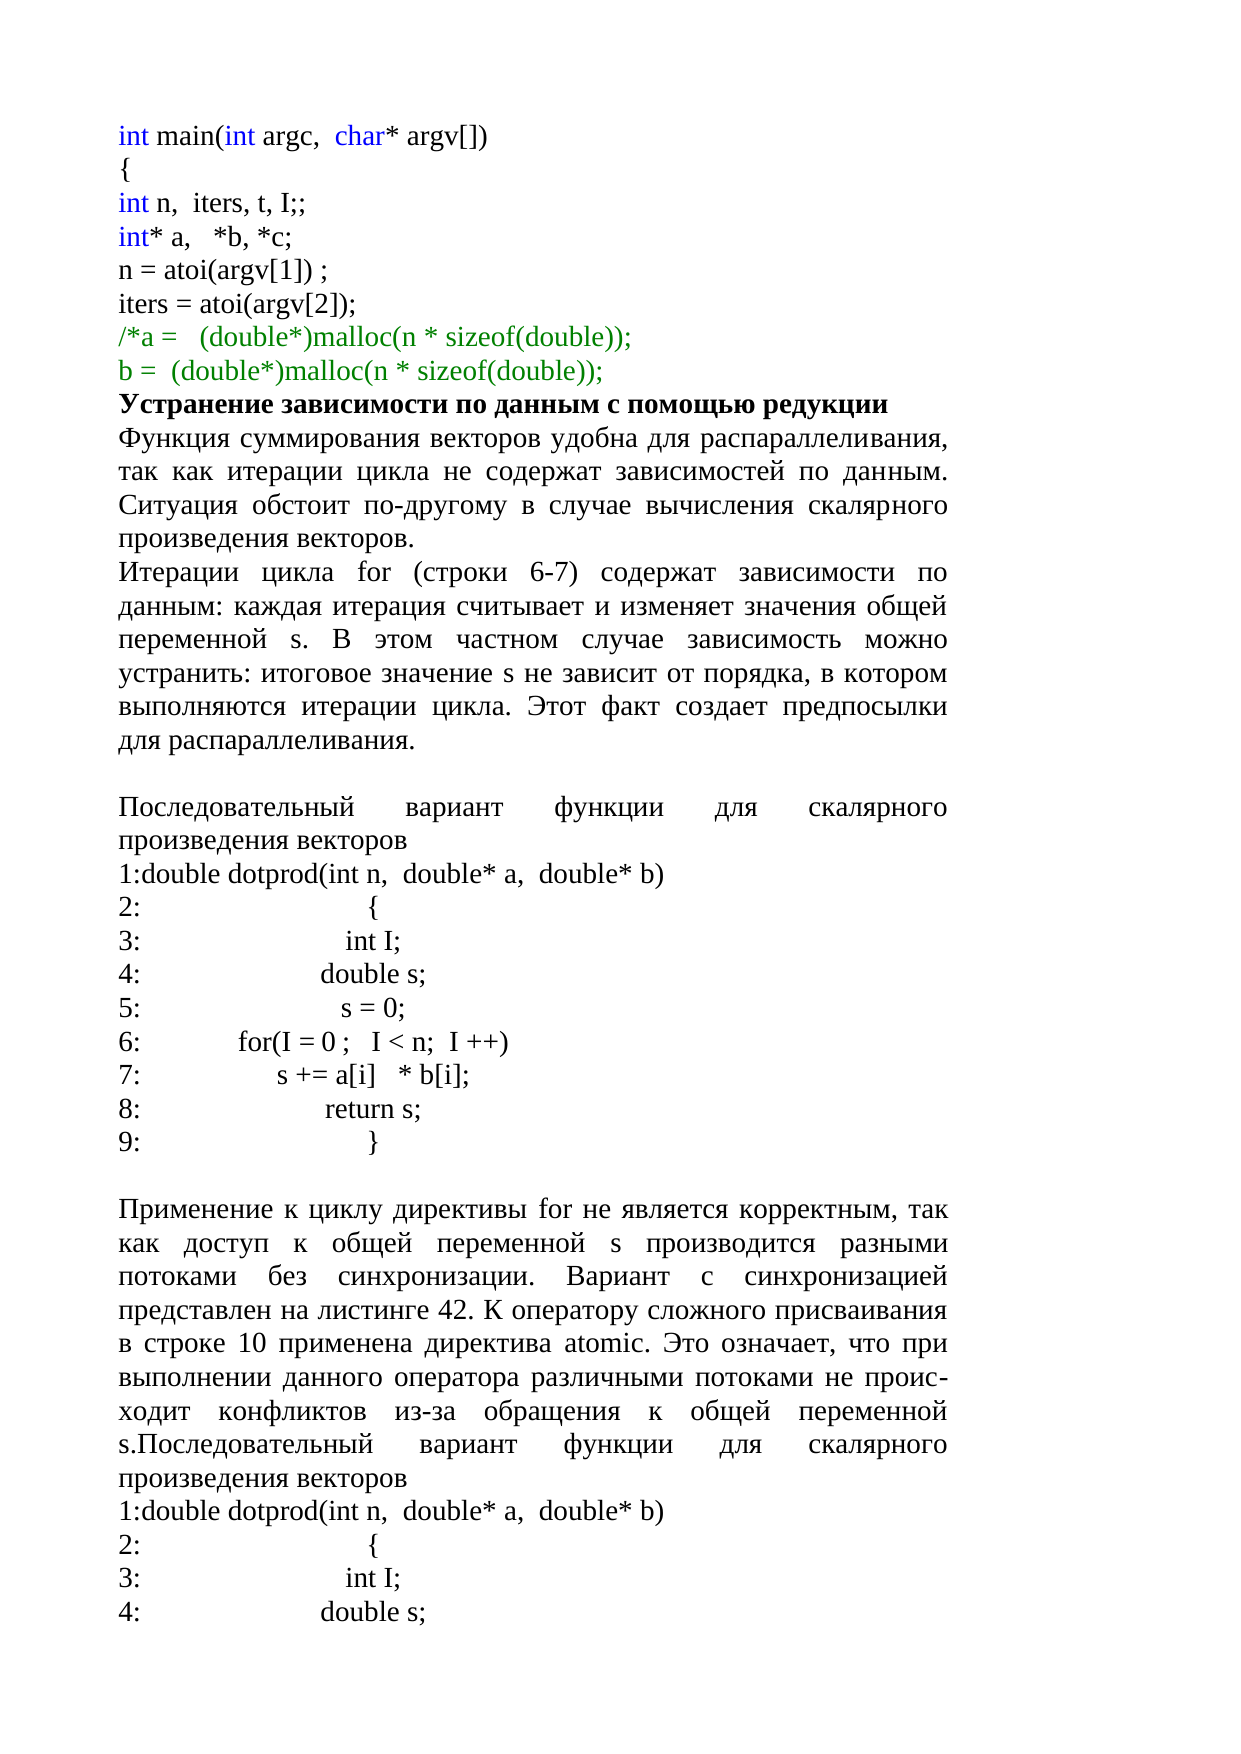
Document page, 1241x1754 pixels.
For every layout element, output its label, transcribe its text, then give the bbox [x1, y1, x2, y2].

text { [118, 152, 948, 185]
text 9: } [118, 1124, 948, 1158]
text 7: s += a[i] * b[i]; [118, 1057, 948, 1091]
text Итерации цикла for (строки 6-7) содержат зависимости по данным: каждая итерация считывает и изменяет значения общей переменной s. В этом частном случае зависимость можно устранить: итоговое значение s не зависит от порядка, в котором выполняются итерации цикла. Этот факт создает предпосылки для распараллеливания. [118, 554, 948, 755]
text Последовательный вариант функции для скалярного произведения векторов [118, 789, 948, 856]
text /*a = (double*)malloc(n * sizeof(double)); [118, 319, 948, 353]
text Применение к циклу директивы for не является корректным, так как доступ к общей переменной s производится разными потоками без синхронизации. Вариант с синхронизацией представлен на листинге 42. К оператору сложного присваивания в строке 10 применена директива atomic. Это означает, что при выполнении данного оператора различными потоками не происходит конфликтов из-за обращения к общей переменной s.Последовательный вариант функции для скалярного произведения векторов [118, 1191, 948, 1493]
text iters = atoi(argv[2]); [118, 286, 948, 319]
text 2: { [118, 889, 948, 923]
text 2: { [118, 1527, 948, 1560]
text 3: int I; [118, 1560, 948, 1594]
text int n, iters, t, I;; [118, 185, 948, 219]
text 3: int I; [118, 923, 948, 957]
text Устранение зависимости по данным с помощью редукции [118, 386, 948, 420]
text 1: double dotprod(int n, double* a, double* b) [118, 1493, 948, 1527]
text 4: double s; [118, 957, 948, 990]
text Функция суммирования векторов удобна для распараллеливания, так как итерации цикла не содержат зависимостей по данным. Ситуация обстоит по-другому в случае вычисления скалярного произведения векторов. [118, 420, 948, 554]
text b = (double*)malloc(n * sizeof(double)); [118, 353, 948, 386]
text 1: double dotprod(int n, double* a, double* b) [118, 856, 948, 889]
text 5: s = 0; [118, 990, 948, 1024]
text int main(int argc, char* argv[]) [118, 118, 948, 152]
text 6: for(I =0; I < n; I ++) [118, 1024, 948, 1057]
text 8: return s; [118, 1091, 948, 1124]
text n = atoi(argv[1]) ; [118, 252, 948, 286]
text 4: double s; [118, 1594, 948, 1627]
text int* a, *b, *c; [118, 219, 948, 252]
